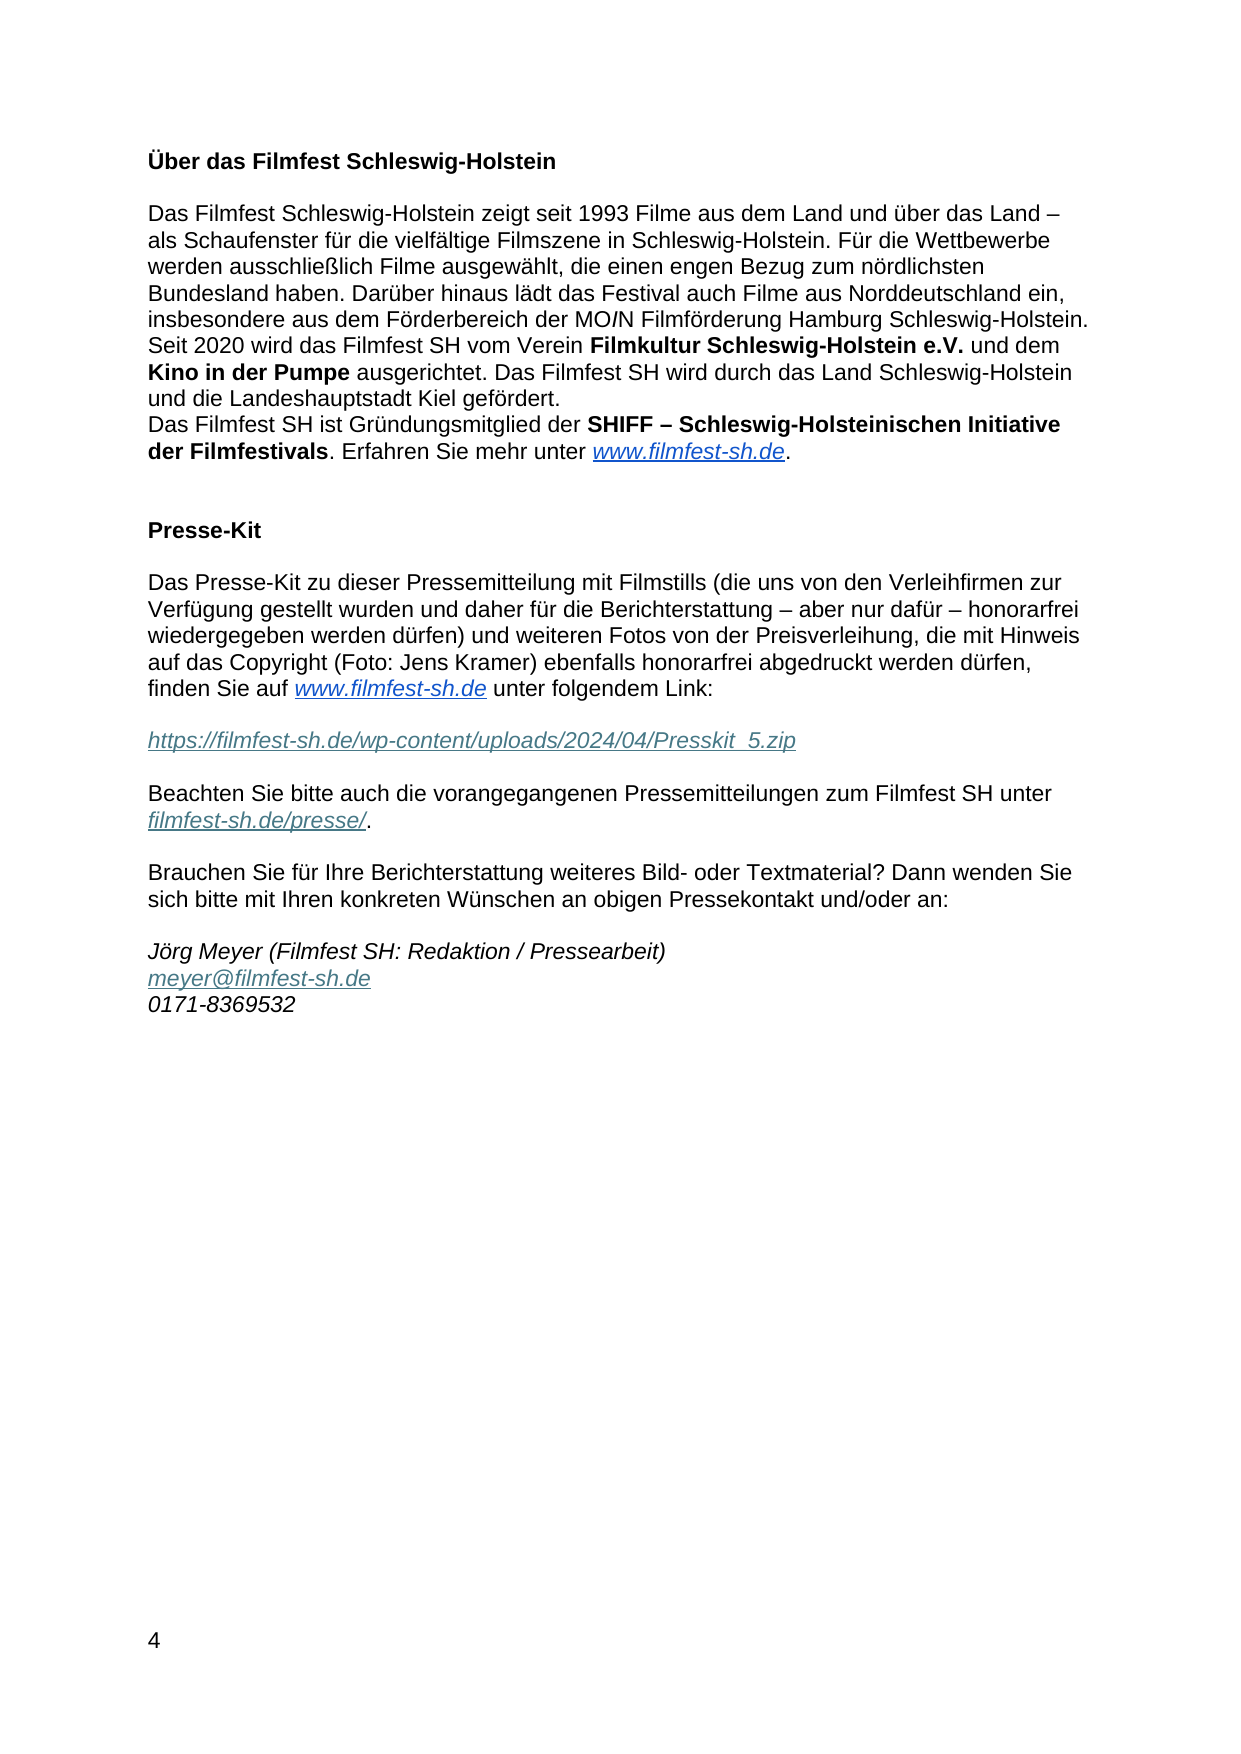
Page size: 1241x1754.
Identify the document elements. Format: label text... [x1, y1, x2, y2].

text Das Filmfest Schleswig-Holstein zeigt seit 1993 Filme aus dem Land und über das Land – als Schaufenster für die vielfältige Filmszene in Schleswig-Holstein. Für die Wettbewerbe werden ausschließlich Filme ausgewählt, die einen engen Bezug zum nördlichsten Bundesland haben. Darüber hinaus lädt das Festival auch Filme aus Norddeutschland ein, insbesondere aus dem Förderbereich der MOIN Filmförderung Hamburg Schleswig-Holstein. Seit 2020 wird das Filmfest SH vom Verein Filmkultur Schleswig-Holstein e.V. und dem Kino in der Pumpe ausgerichtet. Das Filmfest SH wird durch das Land Schleswig-Holstein und die Landeshauptstadt Kiel gefördert. [148, 200, 1092, 411]
text Brauchen Sie für Ihre Berichterstattung weiteres Bild- oder Textmaterial? Dann wenden Sie sich bitte mit Ihren konkreten Wünschen an obigen Pressekontakt und/oder an: [148, 859, 1092, 912]
text https://filmfest-sh.de/wp-content/uploads/2024/04/Presskit_5.zip [148, 727, 1092, 754]
text Über das Filmfest Schleswig-Holstein [148, 148, 1092, 174]
text meyer@filmfest-sh.de [148, 965, 1092, 991]
text Das Filmfest SH ist Gründungsmitglied der SHIFF – Schleswig-Holsteinischen Initiative der Filmfestivals. Erfahren Sie mehr unter www.filmfest-sh.de. [148, 411, 1092, 464]
text Beachten Sie bitte auch die vorangegangenen Pressemitteilungen zum Filmfest SH unter filmfest-sh.de/presse/. [148, 780, 1092, 833]
text Das Presse-Kit zu dieser Pressemitteilung mit Filmstills (die uns von den Verleihfirmen zur Verfügung gestellt wurden und daher für die Berichterstattung – aber nur dafür – honorarfrei wiedergegeben werden dürfen) und weiteren Fotos von der Preisverleihung, die mit Hinweis auf das Copyright (Foto: Jens Kramer) ebenfalls honorarfrei abgedruckt werden dürfen, finden Sie auf www.filmfest-sh.de unter folgendem Link: [148, 569, 1092, 701]
text 0171-8369532 [148, 991, 1092, 1017]
text Jörg Meyer (Filmfest SH: Redaktion / Pressearbeit) [148, 938, 1092, 965]
text Presse-Kit [148, 517, 1092, 543]
